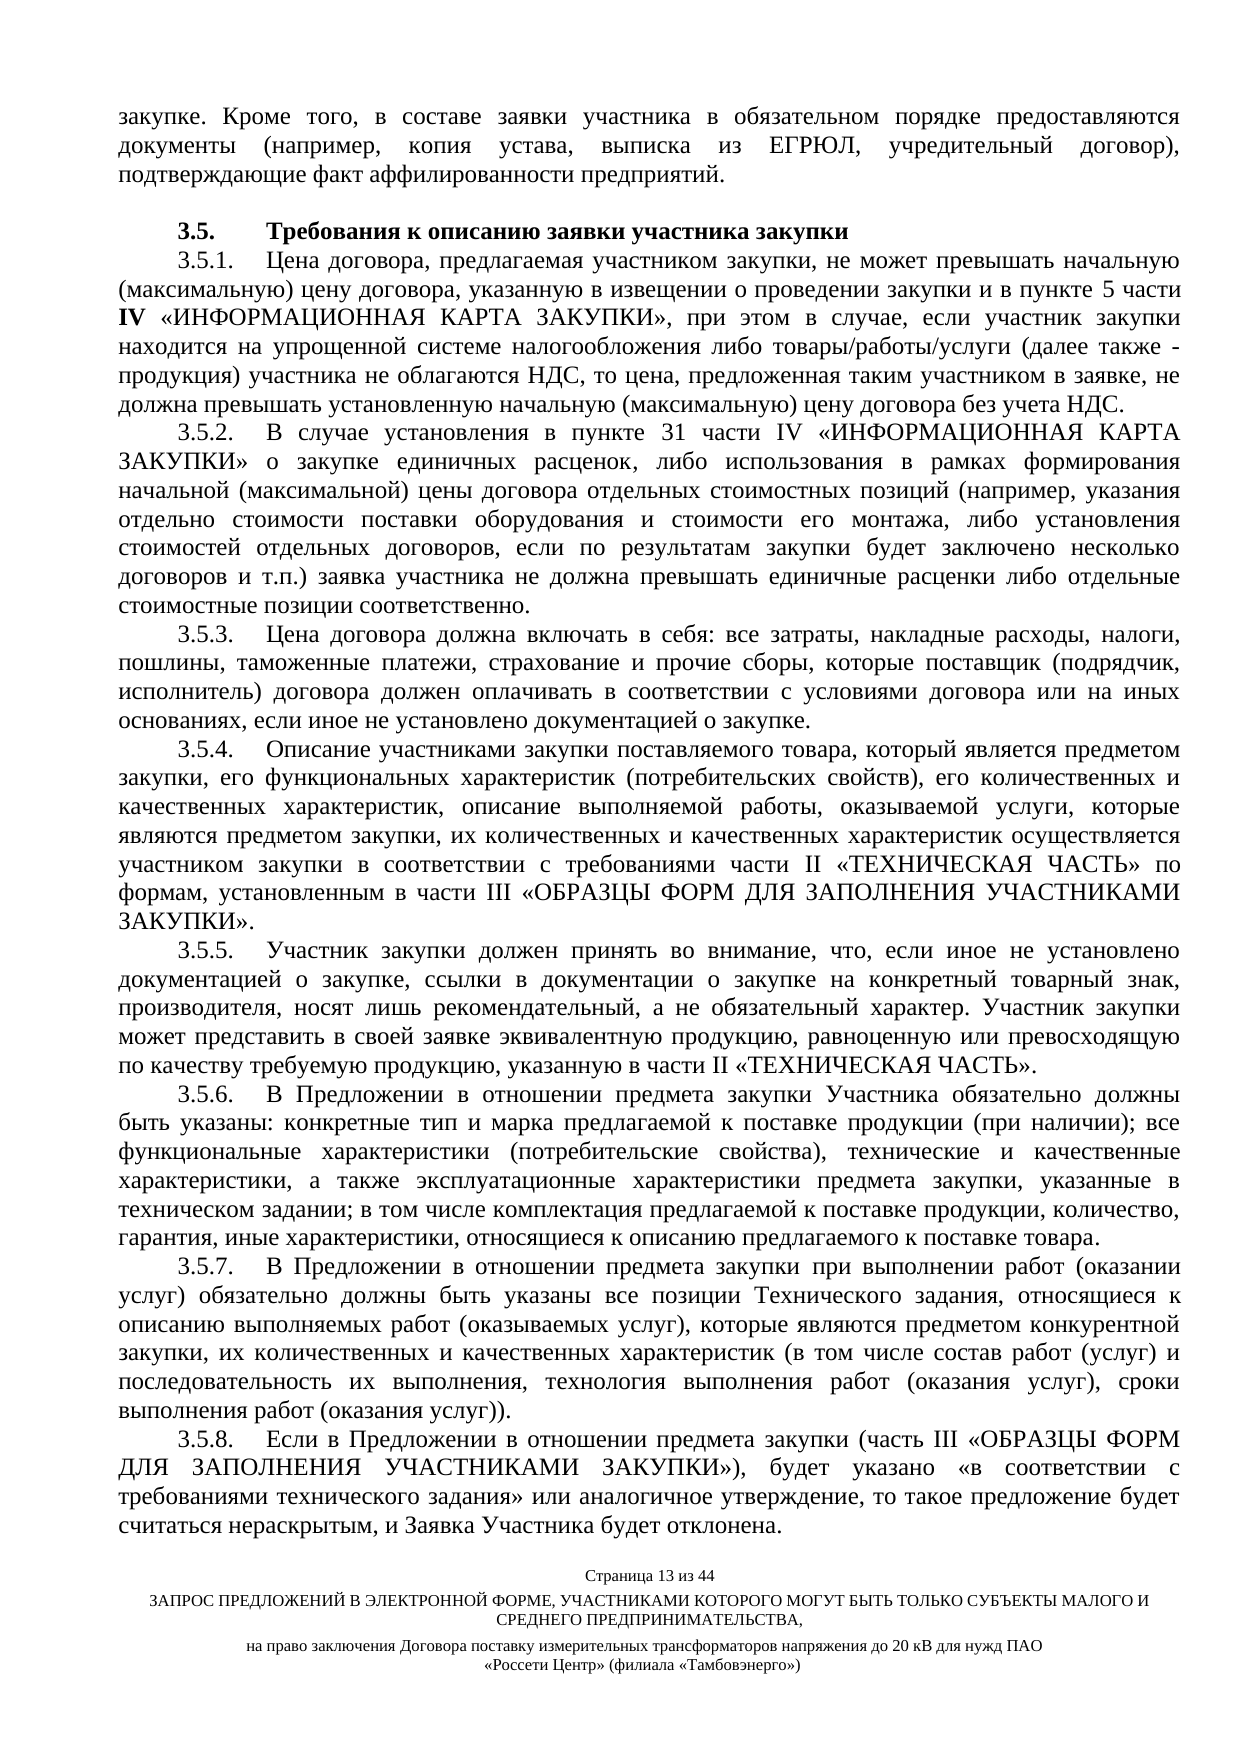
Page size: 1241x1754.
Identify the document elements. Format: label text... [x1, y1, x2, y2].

subtitle Цена договора, предлагаемая участником закупки, не может превышать начальную (максимальную) цену договора, указанную в извещении о проведении закупки и в пункте 5 части IV «ИНФОРМАЦИОННАЯ КАРТА ЗАКУПКИ», при этом в случае, если участник закупки находится на упрощенной системе налогообложения либо товары/работы/услуги (далее также - продукция) участника не облагаются НДС, то цена, предложенная таким участником в заявке, не должна превышать установленную начальную (максимальную) цену договора без учета НДС. [118, 245, 1181, 417]
subtitle Цена договора должна включать в себя: все затраты, накладные расходы, налоги, пошлины, таможенные платежи, страхование и прочие сборы, которые поставщик (подрядчик, исполнитель) договора должен оплачивать в соответствии с условиями договора или на иных основаниях, если иное не установлено документацией о закупке. [118, 619, 1181, 734]
subtitle В Предложении в отношении предмета закупки при выполнении работ (оказании услуг) обязательно должны быть указаны все позиции Технического задания, относящиеся к описанию выполняемых работ (оказываемых услуг), которые являются предметом конкурентной закупки, их количественных и качественных характеристик (в том числе состав работ (услуг) и последовательность их выполнения, технология выполнения работ (оказания услуг), сроки выполнения работ (оказания услуг)). [118, 1251, 1181, 1424]
subtitle Участник закупки должен принять во внимание, что, если иное не установлено документацией о закупке, ссылки в документации о закупке на конкретный товарный знак, производителя, носят лишь рекомендательный, а не обязательный характер. Участник закупки может представить в своей заявке эквивалентную продукцию, равноценную или превосходящую по качеству требуемую продукцию, указанную в части II «ТЕХНИЧЕСКАЯ ЧАСТЬ». [118, 935, 1181, 1079]
subtitle В случае установления в пункте 31 части IV «ИНФОРМАЦИОННАЯ КАРТА ЗАКУПКИ» о закупке единичных расценок, либо использования в рамках формирования начальной (максимальной) цены договора отдельных стоимостных позиций (например, указания отдельно стоимости поставки оборудования и стоимости его монтажа, либо установления стоимостей отдельных договоров, если по результатам закупки будет заключено несколько договоров и т.п.) заявка участника не должна превышать единичные расценки либо отдельные стоимостные позиции соответственно. [118, 417, 1181, 619]
subtitle В Предложении в отношении предмета закупки Участника обязательно должны быть указаны: конкретные тип и марка предлагаемой к поставке продукции (при наличии); все функциональные характеристики (потребительские свойства), технические и качественные характеристики, а также эксплуатационные характеристики предмета закупки, указанные в техническом задании; в том числе комплектация предлагаемой к поставке продукции, количество, гарантия, иные характеристики, относящиеся к описанию предлагаемого к поставке товара. [118, 1079, 1181, 1251]
subtitle Если в Предложении в отношении предмета закупки (часть III «ОБРАЗЦЫ ФОРМ ДЛЯ ЗАПОЛНЕНИЯ УЧАСТНИКАМИ ЗАКУПКИ»), будет указано «в соответствии с требованиями технического задания» или аналогичное утверждение, то такое предложение будет считаться нераскрытым, и Заявка Участника будет отклонена. [118, 1424, 1181, 1539]
subtitle Описание участниками закупки поставляемого товара, который является предметом закупки, его функциональных характеристик (потребительских свойств), его количественных и качественных характеристик, описание выполняемой работы, оказываемой услуги, которые являются предметом закупки, их количественных и качественных характеристик осуществляется участником закупки в соответствии с требованиями части II «ТЕХНИЧЕСКАЯ ЧАСТЬ» по формам, установленным в части III «ОБРАЗЦЫ ФОРМ ДЛЯ ЗАПОЛНЕНИЯ УЧАСТНИКАМИ ЗАКУПКИ». [118, 734, 1181, 935]
subtitle Требования к описанию заявки участника закупки [118, 216, 1181, 245]
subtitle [118, 101, 1181, 187]
